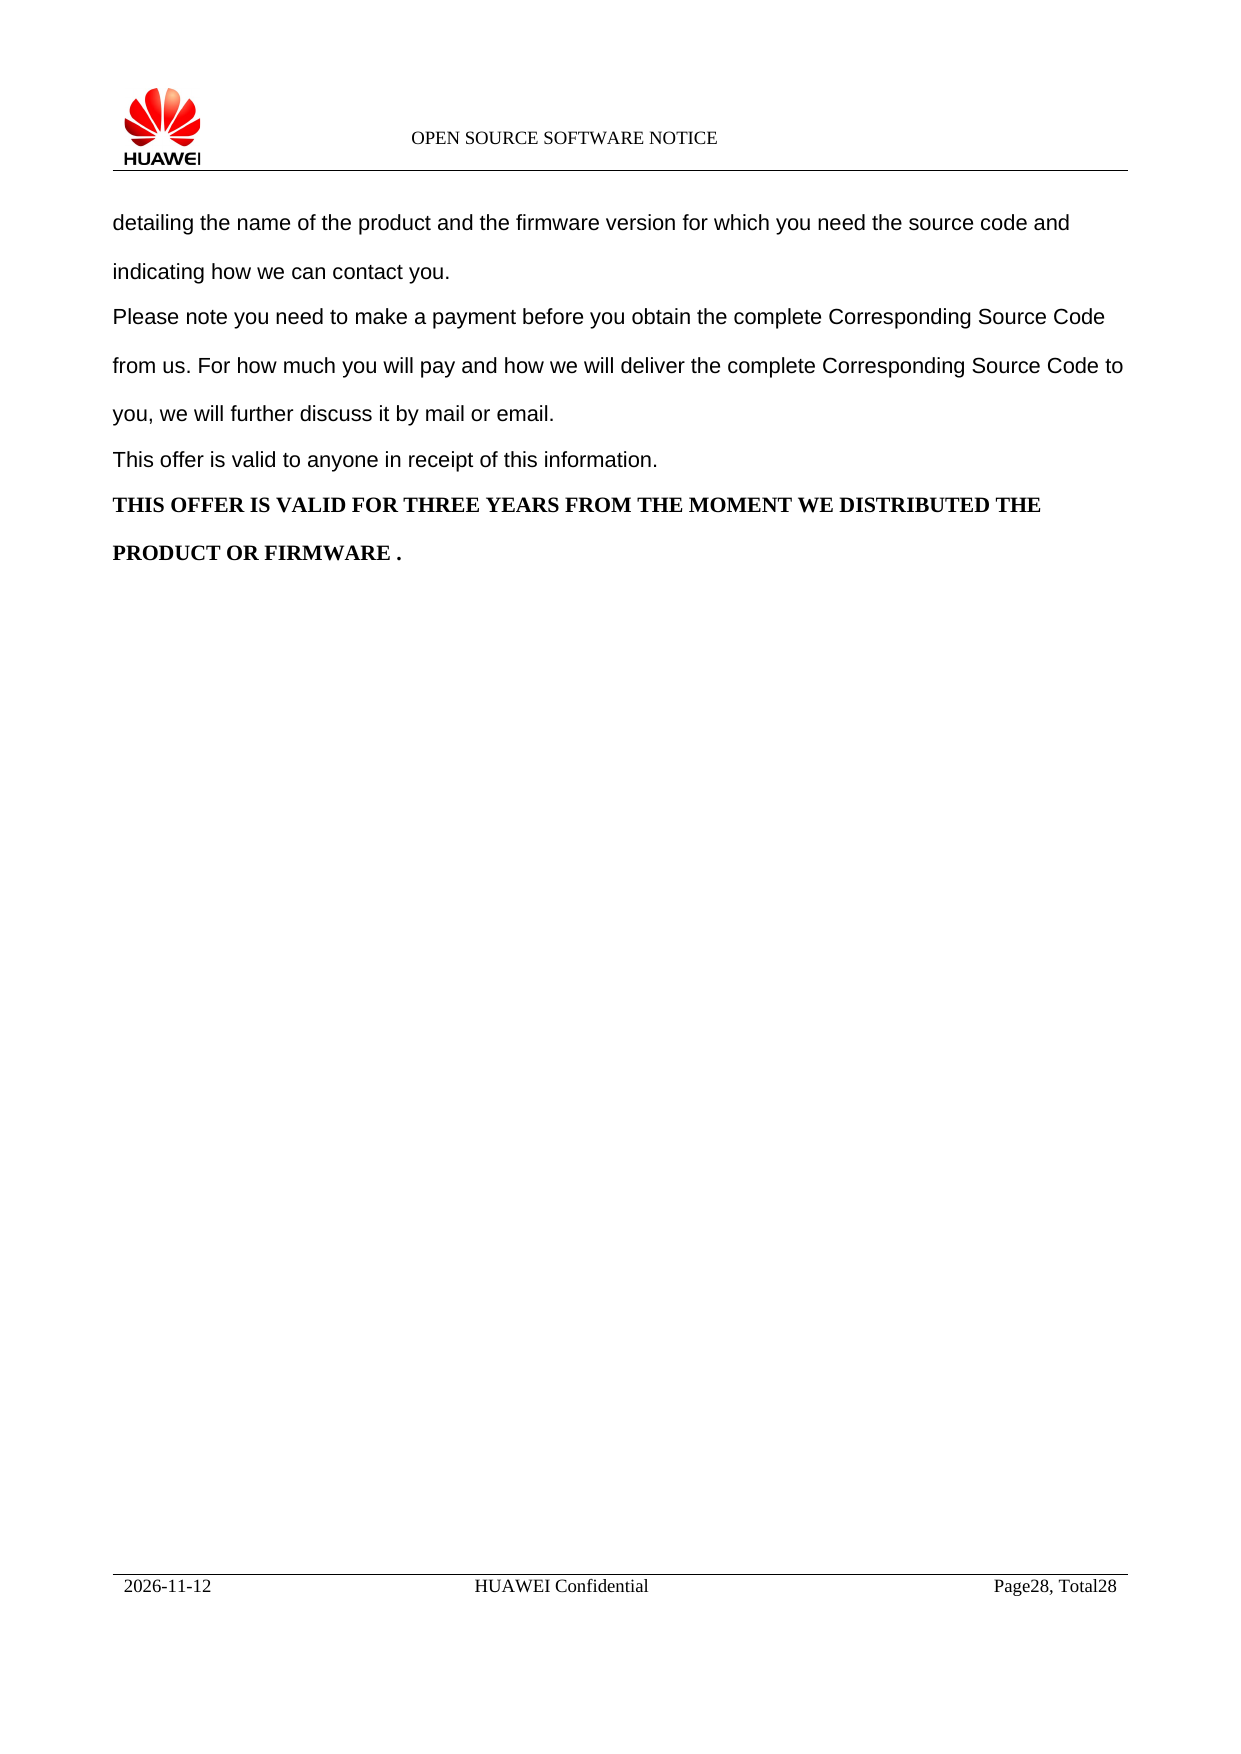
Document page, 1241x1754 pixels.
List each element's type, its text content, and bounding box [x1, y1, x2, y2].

text Please note you need to make a payment before you obtain the complete Corresponding Source Code from us. For how much you will pay and how we will deliver the complete Corresponding Source Code to you, we will further discuss it by mail or email. [112, 300, 1128, 430]
text detailing the name of the product and the firmware version for which you need the source code and indicating how we can contact you. [112, 206, 1128, 288]
picture [124, 88, 201, 165]
text This offer is valid to anyone in receipt of this information. [112, 443, 1128, 475]
text This offer is valid for three years from the moment we distributed the product or firmware . [112, 488, 1128, 569]
